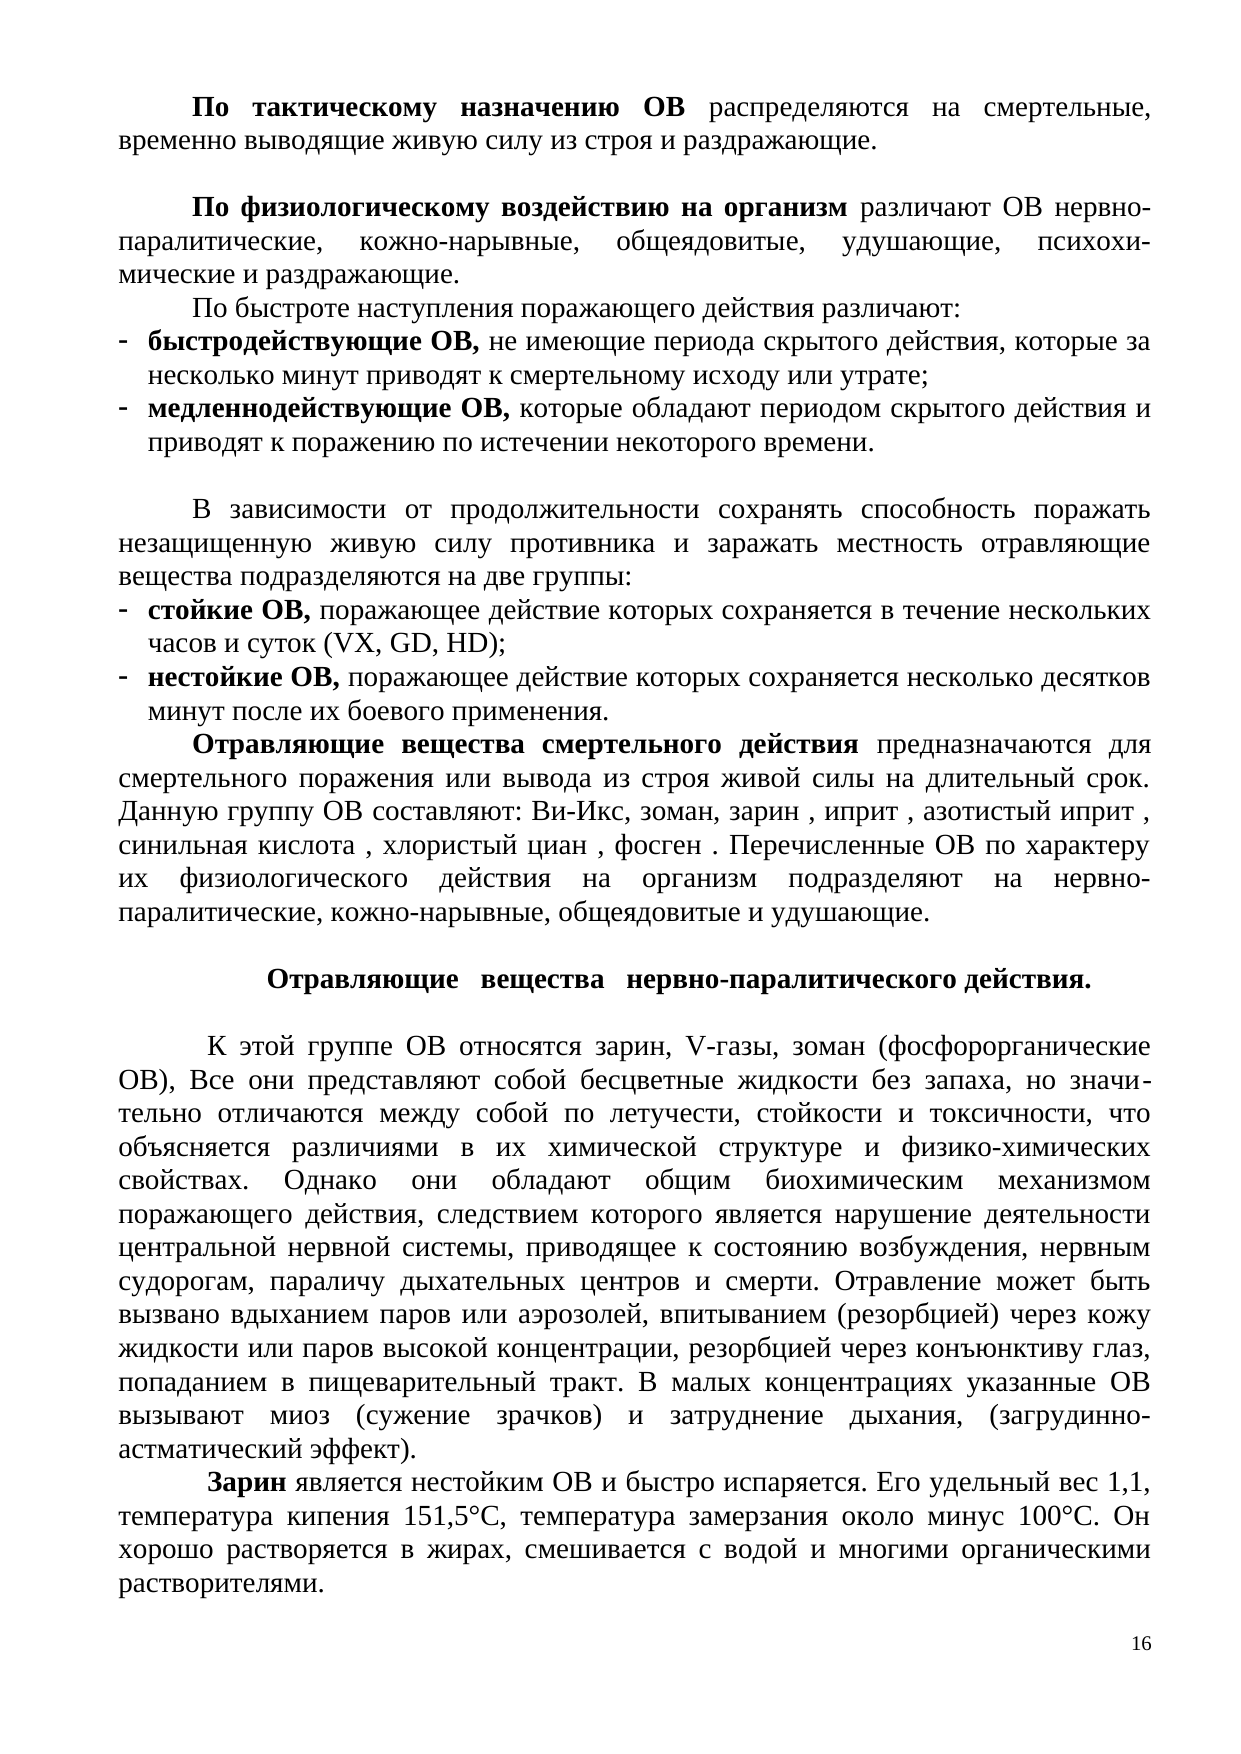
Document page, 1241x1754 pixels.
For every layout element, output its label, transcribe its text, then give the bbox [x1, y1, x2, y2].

text По тактическому назначению ОВ распределяются на смертельные, временно выводящие живую силу из строя и раздражающие. [118, 89, 1152, 156]
text По физиологическому воздействию на организм различают ОВ нервно-паралитические, кожно-нарывные, общеядовитые, удушающие, психохи-мические и раздражающие. [118, 189, 1152, 290]
text Зарин является нестойким ОВ и быстро испаряется. Его удельный вес 1,1, температура кипения 151,5°С, температура замерзания около минус 100°С. Он хорошо растворяется в жирах, смешивается с водой и многими органическими растворителями. [118, 1464, 1152, 1598]
list быстродействующие ОВ, не имеющие периода скрытого действия, которые за несколько минут приводят к смертельному исходу или утрате; [118, 323, 1152, 391]
list стойкие ОВ, поражающее действие которых сохраняется в течение нескольких часов и суток (VX, GD, HD); [118, 592, 1152, 659]
text По быстроте наступления поражающего действия различают: [118, 290, 1152, 323]
text Отравляющие вещества смертельного действия предназначаются для смертельного поражения или вывода из строя живой силы на длительный срок. Данную группу ОВ составляют: Ви-Икс, зоман, зарин , иприт , азотистый иприт , синильная кислота , хлористый циан , фосген . Перечисленные ОВ по характеру их физиологического действия на организм подразделяют на нервно-паралитические, кожно-нарывные, общеядовитые и удушающие. [118, 726, 1152, 928]
text В зависимости от продолжительности сохранять способность поражать незащищенную живую силу противника и заражать местность отравляющие вещества подразделяются на две группы: [118, 491, 1152, 592]
text К этой группе ОВ относятся зарин, V-газы, зоман (фосфорорганические ОВ), Все они представляют собой бесцветные жидкости без запаха, но значительно отличаются между собой по летучести, стойкости и токсичности, что объясняется различиями в их химической структуре и физико-химических свойствах. Однако они обладают общим биохимическим механизмом поражающего действия, следствием которого является нарушение деятельности центральной нервной системы, приводящее к состоянию возбуждения, нервным судорогам, параличу дыхательных центров и смерти. Отравление может быть вызвано вдыханием паров или аэрозолей, впитыванием (резорбцией) через кожу жидкости или паров высокой концентрации, резорбцией через конъюнктиву глаз, попаданием в пищеварительный тракт. В малых концентрациях указанные ОВ вызывают миоз (сужение зрачков) и затруднение дыхания, (загрудинно-астматический эффект). [118, 1028, 1152, 1464]
list нестойкие ОВ, поражающее действие которых сохраняется несколько десятков минут после их боевого применения. [118, 659, 1152, 726]
list медленнодействующие ОВ, которые обладают периодом скрытого действия и приводят к поражению по истечении некоторого времени. [118, 391, 1152, 458]
text Отравляющие вещества нервно-паралитического действия. [118, 961, 1152, 995]
